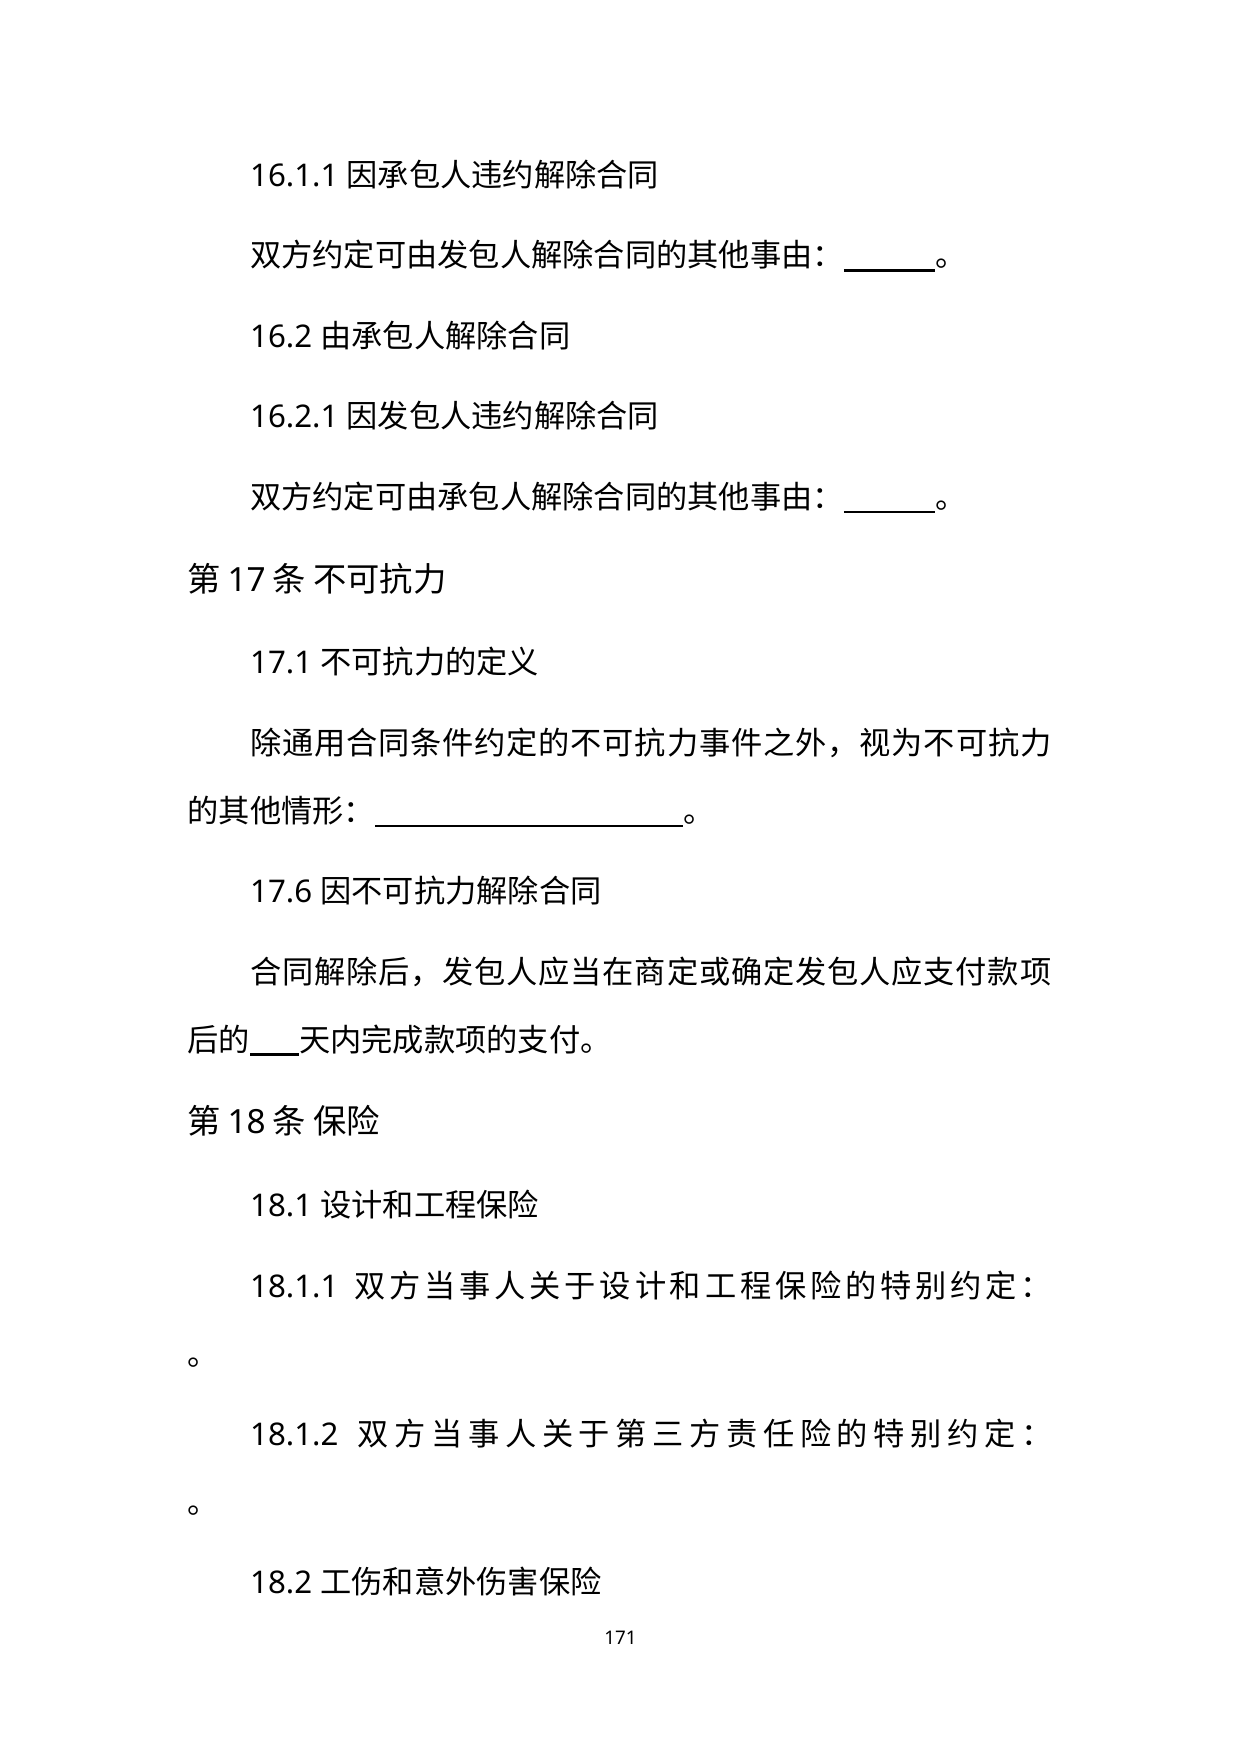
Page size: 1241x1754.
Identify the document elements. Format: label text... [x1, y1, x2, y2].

text 18.1.1 双方当事人关于设计和工程保险的特别约定： 。 [187, 1261, 1053, 1374]
text 16.1.1 因承包人违约解除合同 [187, 150, 1053, 195]
text 17.1 不可抗力的定义 [187, 638, 1053, 683]
text 18.1.2 双方当事人关于第三方责任险的特别约定： 。 [187, 1409, 1053, 1522]
text 18.2 工伤和意外伤害保险 [187, 1557, 1053, 1603]
text 18.1 设计和工程保险 [187, 1180, 1053, 1226]
text 第18条 保险 [187, 1095, 1053, 1143]
text 16.2 由承包人解除合同 [187, 311, 1053, 356]
text 第17条 不可抗力 [187, 552, 1053, 601]
text 17.6 因不可抗力解除合同 [187, 866, 1053, 912]
text 双方约定可由发包人解除合同的其他事由： 。 [187, 231, 1053, 276]
text 双方约定可由承包人解除合同的其他事由： 。 [187, 472, 1053, 517]
text 除通用合同条件约定的不可抗力事件之外，视为不可抗力的其他情形： 。 [187, 718, 1053, 831]
text 合同解除后，发包人应当在商定或确定发包人应支付款项后的 天内完成款项的支付。 [187, 947, 1053, 1060]
text 16.2.1 因发包人违约解除合同 [187, 392, 1053, 437]
